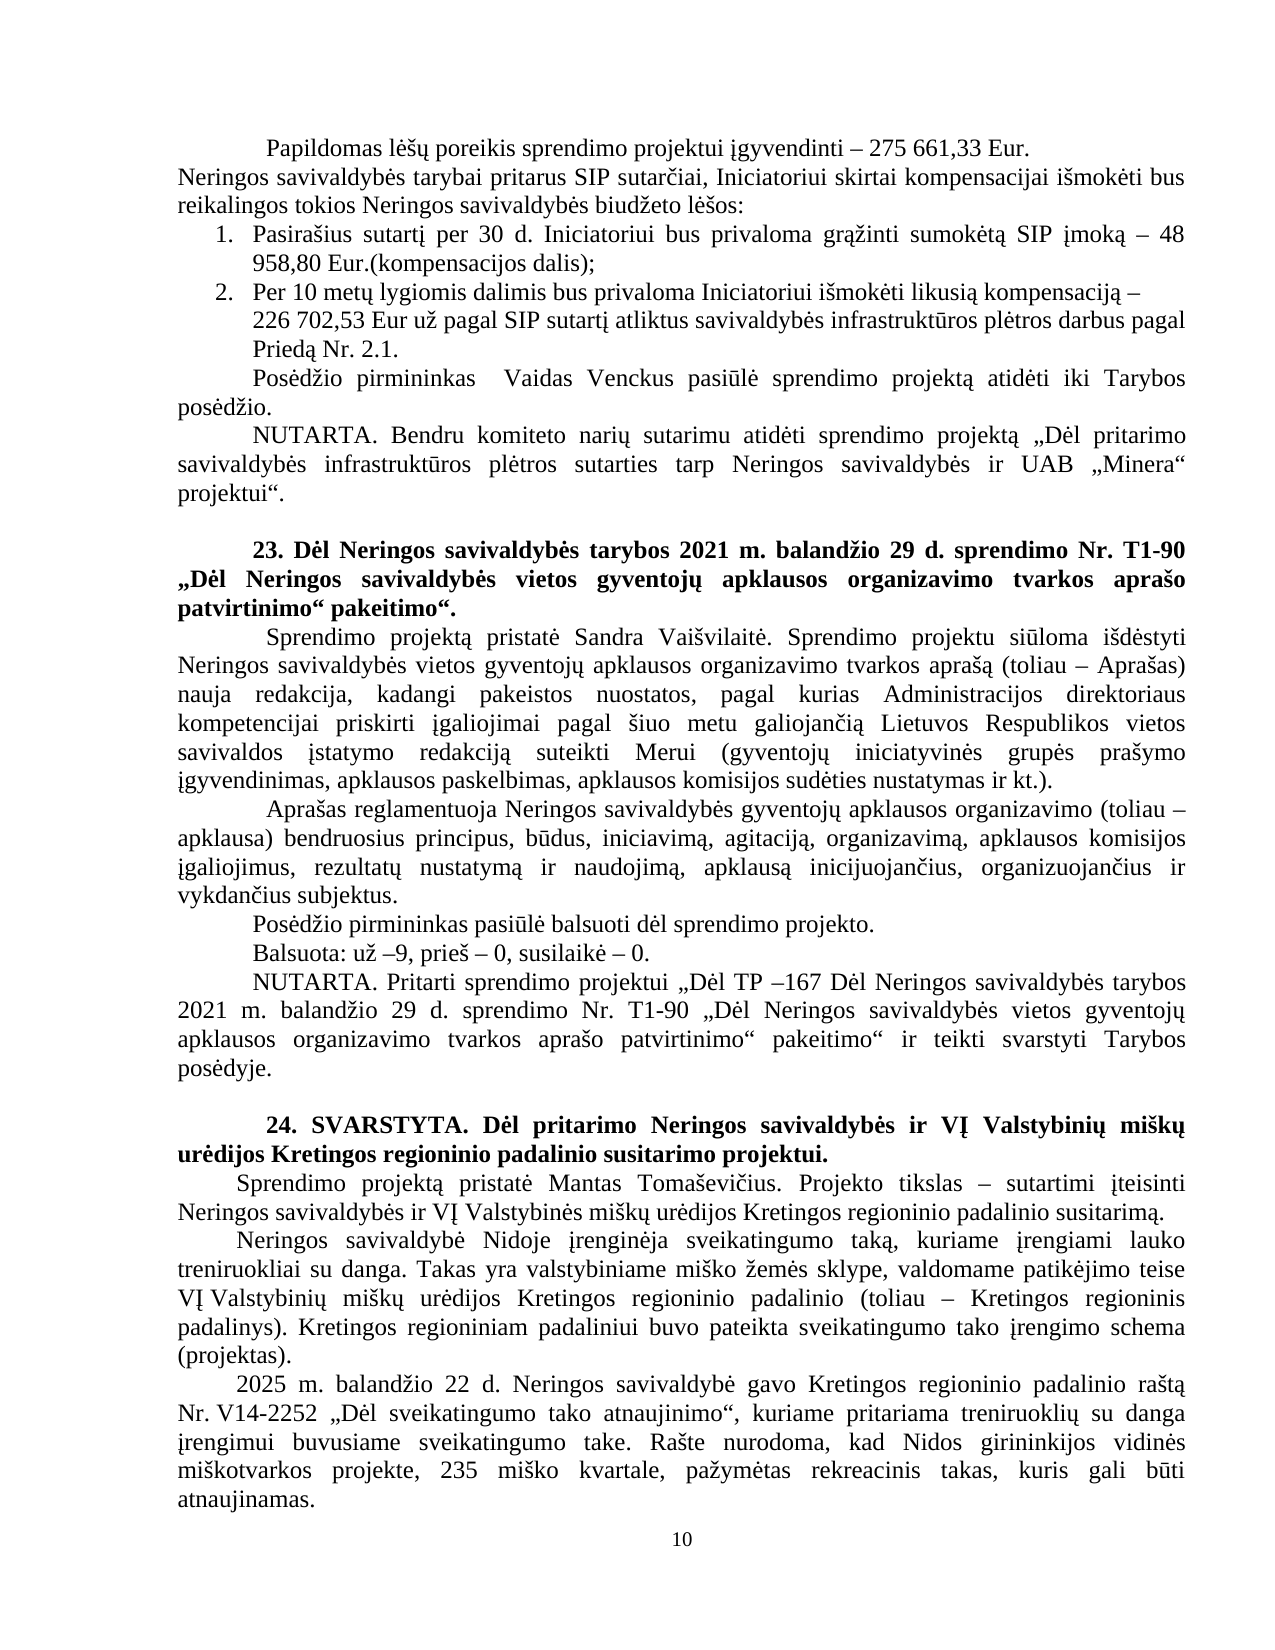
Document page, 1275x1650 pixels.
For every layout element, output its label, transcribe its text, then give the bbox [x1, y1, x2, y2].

text 226 702,53 Eur už pagal SIP sutartį atliktus savivaldybės infrastruktūros plėtros darbus pagal Priedą Nr. 2.1. [252, 305, 1186, 363]
text Neringos savivaldybės tarybai pritarus SIP sutarčiai, Iniciatoriui skirtai kompensacijai išmokėti bus reikalingos tokios Neringos savivaldybės biudžeto lėšos: [177, 162, 1186, 219]
text Neringos savivaldybė Nidoje įrenginėja sveikatingumo taką, kuriame įrengiami lauko treniruokliai su danga. Takas yra valstybiniame miško žemės sklype, valdomame patikėjimo teise VĮ Valstybinių miškų urėdijos Kretingos regioninio padalinio (toliau – Kretingos regioninis padalinys). Kretingos regioniniam padaliniui buvo pateikta sveikatingumo tako įrengimo schema (projektas). [177, 1225, 1186, 1369]
text 2025 m. balandžio 22 d. Neringos savivaldybė gavo Kretingos regioninio padalinio raštą Nr. V14-2252 „Dėl sveikatingumo tako atnaujinimo“, kuriame pritariama treniruoklių su danga įrengimui buvusiame sveikatingumo take. Rašte nurodoma, kad Nidos girininkijos vidinės miškotvarkos projekte, 235 miško kvartale, pažymėtas rekreacinis takas, kuris gali būti atnaujinamas. [177, 1369, 1186, 1513]
text Sprendimo projektą pristatė Sandra Vaišvilaitė. Sprendimo projektu siūloma išdėstyti Neringos savivaldybės vietos gyventojų apklausos organizavimo tvarkos aprašą (toliau – Aprašas) nauja redakcija, kadangi pakeistos nuostatos, pagal kurias Administracijos direktoriaus kompetencijai priskirti įgaliojimai pagal šiuo metu galiojančią Lietuvos Respublikos vietos savivaldos įstatymo redakciją suteikti Merui (gyventojų iniciatyvinės grupės prašymo įgyvendinimas, apklausos paskelbimas, apklausos komisijos sudėties nustatymas ir kt.). [177, 622, 1186, 794]
text Aprašas reglamentuoja Neringos savivaldybės gyventojų apklausos organizavimo (toliau – apklausa) bendruosius principus, būdus, iniciavimą, agitaciją, organizavimą, apklausos komisijos įgaliojimus, rezultatų nustatymą ir naudojimą, apklausą inicijuojančius, organizuojančius ir vykdančius subjektus. [177, 794, 1186, 909]
text 23. Dėl Neringos savivaldybės tarybos 2021 m. balandžio 29 d. sprendimo Nr. T1-90 „Dėl Neringos savivaldybės vietos gyventojų apklausos organizavimo tvarkos aprašo patvirtinimo“ pakeitimo“. [177, 535, 1186, 622]
text Balsuota: už –9, prieš – 0, susilaikė – 0. [177, 938, 1186, 967]
list Per 10 metų lygiomis dalimis bus privaloma Iniciatoriui išmokėti likusią kompensaciją – [215, 277, 1186, 305]
text Sprendimo projektą pristatė Mantas Tomaševičius. Projekto tikslas – sutartimi įteisinti Neringos savivaldybės ir VĮ Valstybinės miškų urėdijos Kretingos regioninio padalinio susitarimą. [177, 1168, 1186, 1225]
text NUTARTA. Pritarti sprendimo projektui „Dėl TP –167 Dėl Neringos savivaldybės tarybos 2021 m. balandžio 29 d. sprendimo Nr. T1-90 „Dėl Neringos savivaldybės vietos gyventojų apklausos organizavimo tvarkos aprašo patvirtinimo“ pakeitimo“ ir teikti svarstyti Tarybos posėdyje. [177, 967, 1186, 1082]
text 24. SVARSTYTA. Dėl pritarimo Neringos savivaldybės ir VĮ Valstybinių miškų urėdijos Kretingos regioninio padalinio susitarimo projektui. [177, 1110, 1186, 1168]
list Pasirašius sutartį per 30 d. Iniciatoriui bus privaloma grąžinti sumokėtą SIP įmoką – 48 958,80 Eur.(kompensacijos dalis); [215, 219, 1186, 277]
text NUTARTA. Bendru komiteto narių sutarimu atidėti sprendimo projektą „Dėl pritarimo savivaldybės infrastruktūros plėtros sutarties tarp Neringos savivaldybės ir UAB „Minera“ projektui“. [177, 420, 1186, 507]
text Posėdžio pirmininkas Vaidas Venckus pasiūlė sprendimo projektą atidėti iki Tarybos posėdžio. [177, 363, 1186, 420]
text Posėdžio pirmininkas pasiūlė balsuoti dėl sprendimo projekto. [177, 909, 1186, 938]
text Papildomas lėšų poreikis sprendimo projektui įgyvendinti – 275 661,33 Eur. [177, 133, 1186, 162]
